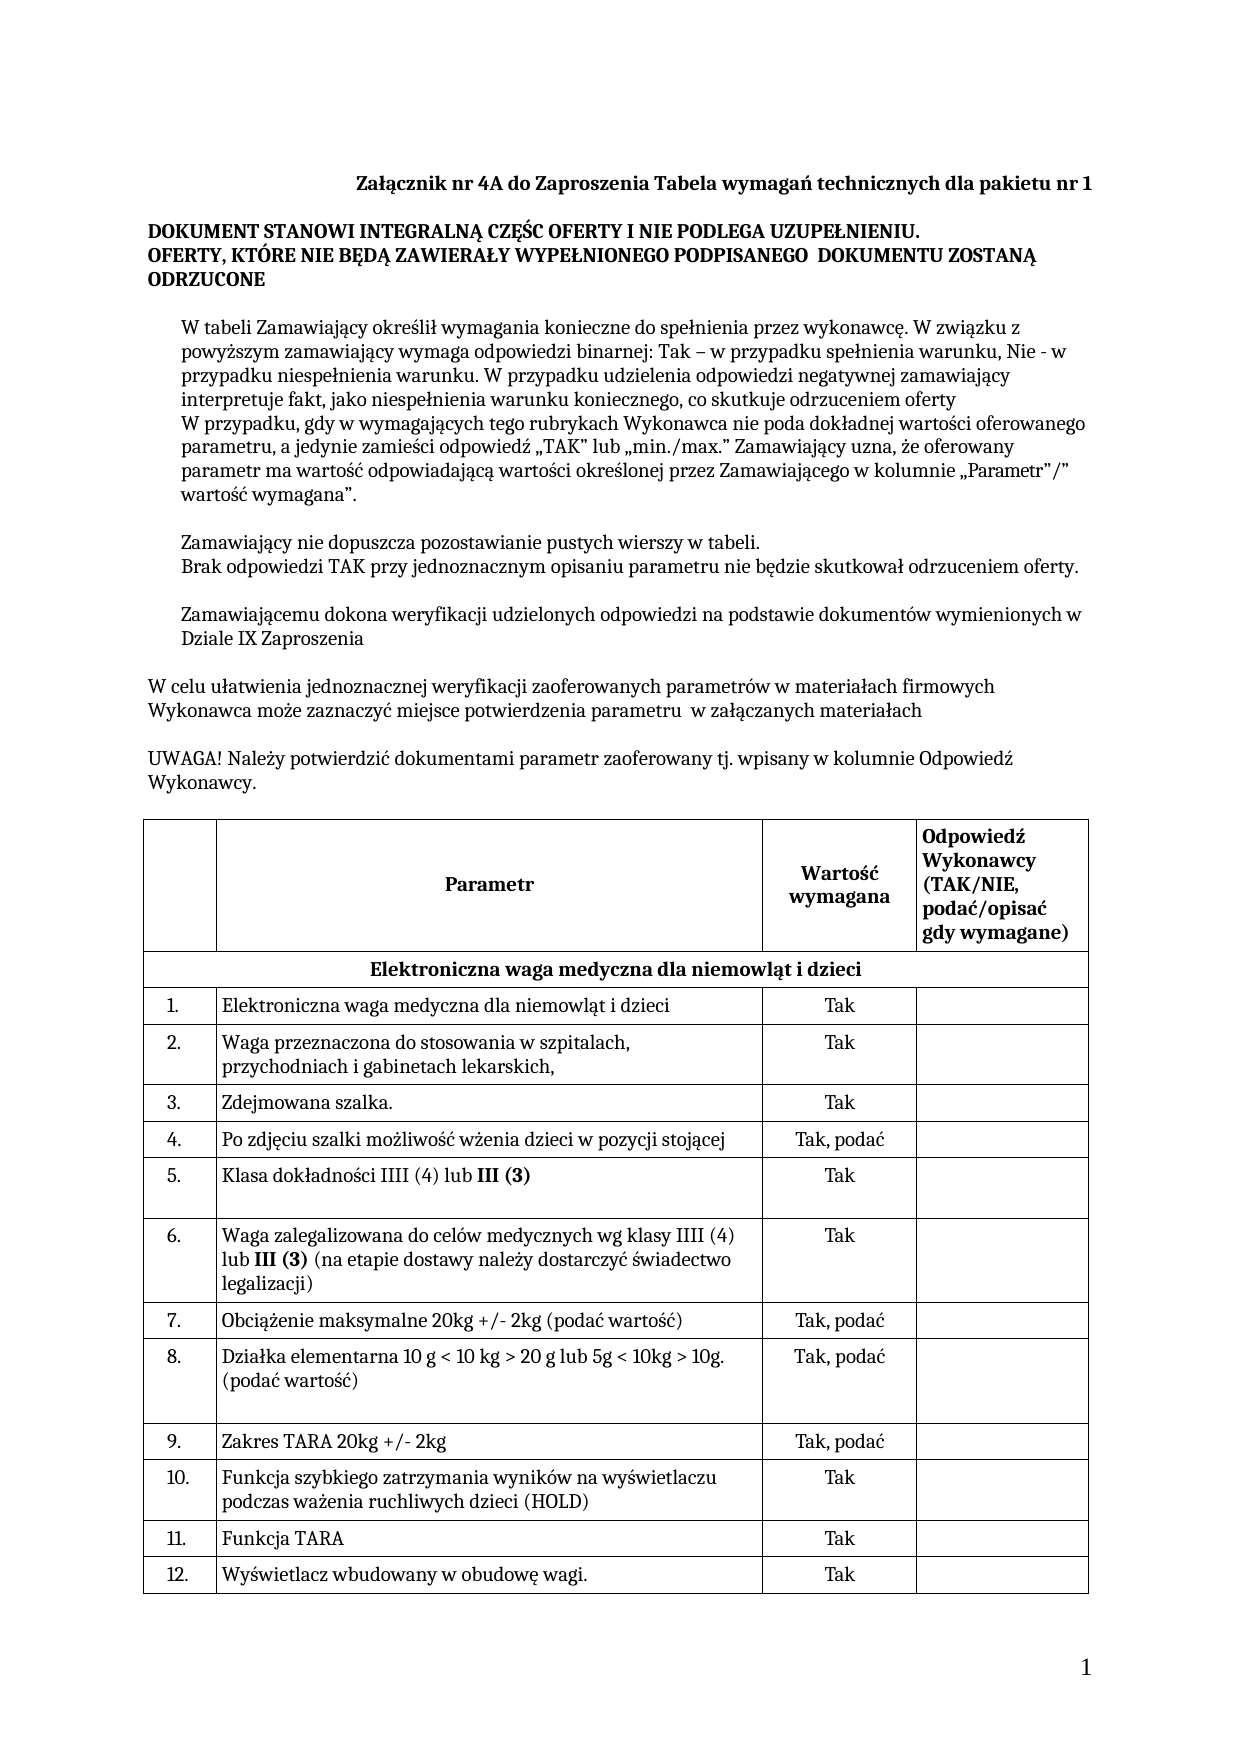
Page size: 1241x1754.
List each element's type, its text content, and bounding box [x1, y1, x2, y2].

table_cell [144, 988, 216, 1024]
table_cell [917, 1521, 1088, 1556]
table_cell Tak [763, 1085, 916, 1121]
table_cell Elektroniczna waga medyczna dla niemowląt i dzieci [217, 988, 762, 1024]
table_cell Zakres TARA 20kg +/- 2kg [217, 1424, 762, 1459]
table_cell Tak [763, 1557, 916, 1592]
table_header [144, 820, 216, 951]
table_cell [144, 1521, 216, 1556]
table_cell [144, 1303, 216, 1338]
table_cell Funkcja szybkiego zatrzymania wyników na wyświetlaczu podczas ważenia ruchliwych dzieci (HOLD) [217, 1460, 762, 1519]
table_cell [144, 1122, 216, 1157]
table_cell Tak [763, 988, 916, 1024]
table_header Odpowiedź Wykonawcy (TAK/NIE, podać/opisać gdy wymagane) [917, 820, 1088, 951]
table_cell Tak [763, 1460, 916, 1519]
table_cell Klasa dokładności IIII (4) lub III (3) [217, 1158, 762, 1217]
table_cell [917, 1460, 1088, 1519]
table_cell Zdejmowana szalka. [217, 1085, 762, 1121]
table_cell [917, 1025, 1088, 1084]
table_cell Tak [763, 1158, 916, 1217]
table_cell Tak [763, 1521, 916, 1556]
table_cell [917, 1339, 1088, 1423]
table_cell Elektroniczna waga medyczna dla niemowląt i dzieci [144, 952, 1088, 987]
text W przypadku, gdy w wymagających tego rubrykach Wykonawca nie poda dokładnej wartości oferowanego parametru, a jedynie zamieści odpowiedź „TAK” lub „min./max.” Zamawiający uzna, że oferowany parametr ma wartość odpowiadającą wartości określonej przez Zamawiającego w kolumnie „Parametr”/” wartość wymagana”. [181, 411, 1093, 507]
table_cell [144, 1025, 216, 1084]
table_cell Funkcja TARA [217, 1521, 762, 1556]
text W tabeli Zamawiający określił wymagania konieczne do spełnienia przez wykonawcę. W związku z powyższym zamawiający wymaga odpowiedzi binarnej: Tak – w przypadku spełnienia warunku, Nie - w przypadku niespełnienia warunku. W przypadku udzielenia odpowiedzi negatywnej zamawiający interpretuje fakt, jako niespełnienia warunku koniecznego, co skutkuje odrzuceniem oferty [148, 315, 1093, 411]
text DOKUMENT STANOWI INTEGRALNĄ CZĘŚC OFERTY I NIE PODLEGA UZUPEŁNIENIU. [148, 219, 1093, 243]
table_cell Tak [763, 1219, 916, 1302]
table_cell [144, 1339, 216, 1423]
table_cell [917, 1158, 1088, 1217]
table_cell Tak, podać [763, 1339, 916, 1423]
table_cell Tak, podać [763, 1424, 916, 1459]
table_header Parametr [217, 820, 762, 951]
table_cell Po zdjęciu szalki możliwość wżenia dzieci w pozycji stojącej [217, 1122, 762, 1157]
table_cell Działka elementarna 10 g < 10 kg > 20 g lub 5g < 10kg > 10g. (podać wartość) [217, 1339, 762, 1423]
table_cell Obciążenie maksymalne 20kg +/- 2kg (podać wartość) [217, 1303, 762, 1338]
table_cell [917, 1219, 1088, 1302]
text Załącznik nr 4A do Zaproszenia Tabela wymagań technicznych dla pakietu nr 1 [148, 172, 1093, 196]
table_cell [144, 1424, 216, 1459]
table_cell [144, 1557, 216, 1592]
table_cell [917, 1424, 1088, 1459]
text Zamawiający nie dopuszcza pozostawianie pustych wierszy w tabeli. [181, 531, 1093, 555]
table_cell [144, 1219, 216, 1302]
text W celu ułatwienia jednoznacznej weryfikacji zaoferowanych parametrów w materiałach firmowych Wykonawca może zaznaczyć miejsce potwierdzenia parametru w załączanych materiałach [148, 675, 1093, 723]
text OFERTY, KTÓRE NIE BĘDĄ ZAWIERAŁY WYPEŁNIONEGO PODPISANEGO DOKUMENTU ZOSTANĄ ODRZUCONE [148, 243, 1093, 291]
table_cell [917, 1557, 1088, 1592]
table_cell Tak, podać [763, 1303, 916, 1338]
text Zamawiającemu dokona weryfikacji udzielonych odpowiedzi na podstawie dokumentów wymienionych w Dziale IX Zaproszenia [148, 603, 1093, 651]
table_cell Waga przeznaczona do stosowania w szpitalach, przychodniach i gabinetach lekarskich, [217, 1025, 762, 1084]
text UWAGA! Należy potwierdzić dokumentami parametr zaoferowany tj. wpisany w kolumnie Odpowiedź Wykonawcy. [148, 747, 1093, 794]
table_cell Tak [763, 1025, 916, 1084]
table_cell Tak, podać [763, 1122, 916, 1157]
table_header Wartość wymagana [763, 820, 916, 951]
table_cell [144, 1460, 216, 1519]
table_cell [917, 1303, 1088, 1338]
table_cell [917, 988, 1088, 1024]
table_cell [144, 1085, 216, 1121]
table_cell Wyświetlacz wbudowany w obudowę wagi. [217, 1557, 762, 1592]
table_cell [917, 1085, 1088, 1121]
table_cell Waga zalegalizowana do celów medycznych wg klasy IIII (4) lub III (3) (na etapie dostawy należy dostarczyć świadectwo legalizacji) [217, 1219, 762, 1302]
table_cell [917, 1122, 1088, 1157]
text Brak odpowiedzi TAK przy jednoznacznym opisaniu parametru nie będzie skutkował odrzuceniem oferty. [181, 555, 1093, 579]
table_cell [144, 1158, 216, 1217]
